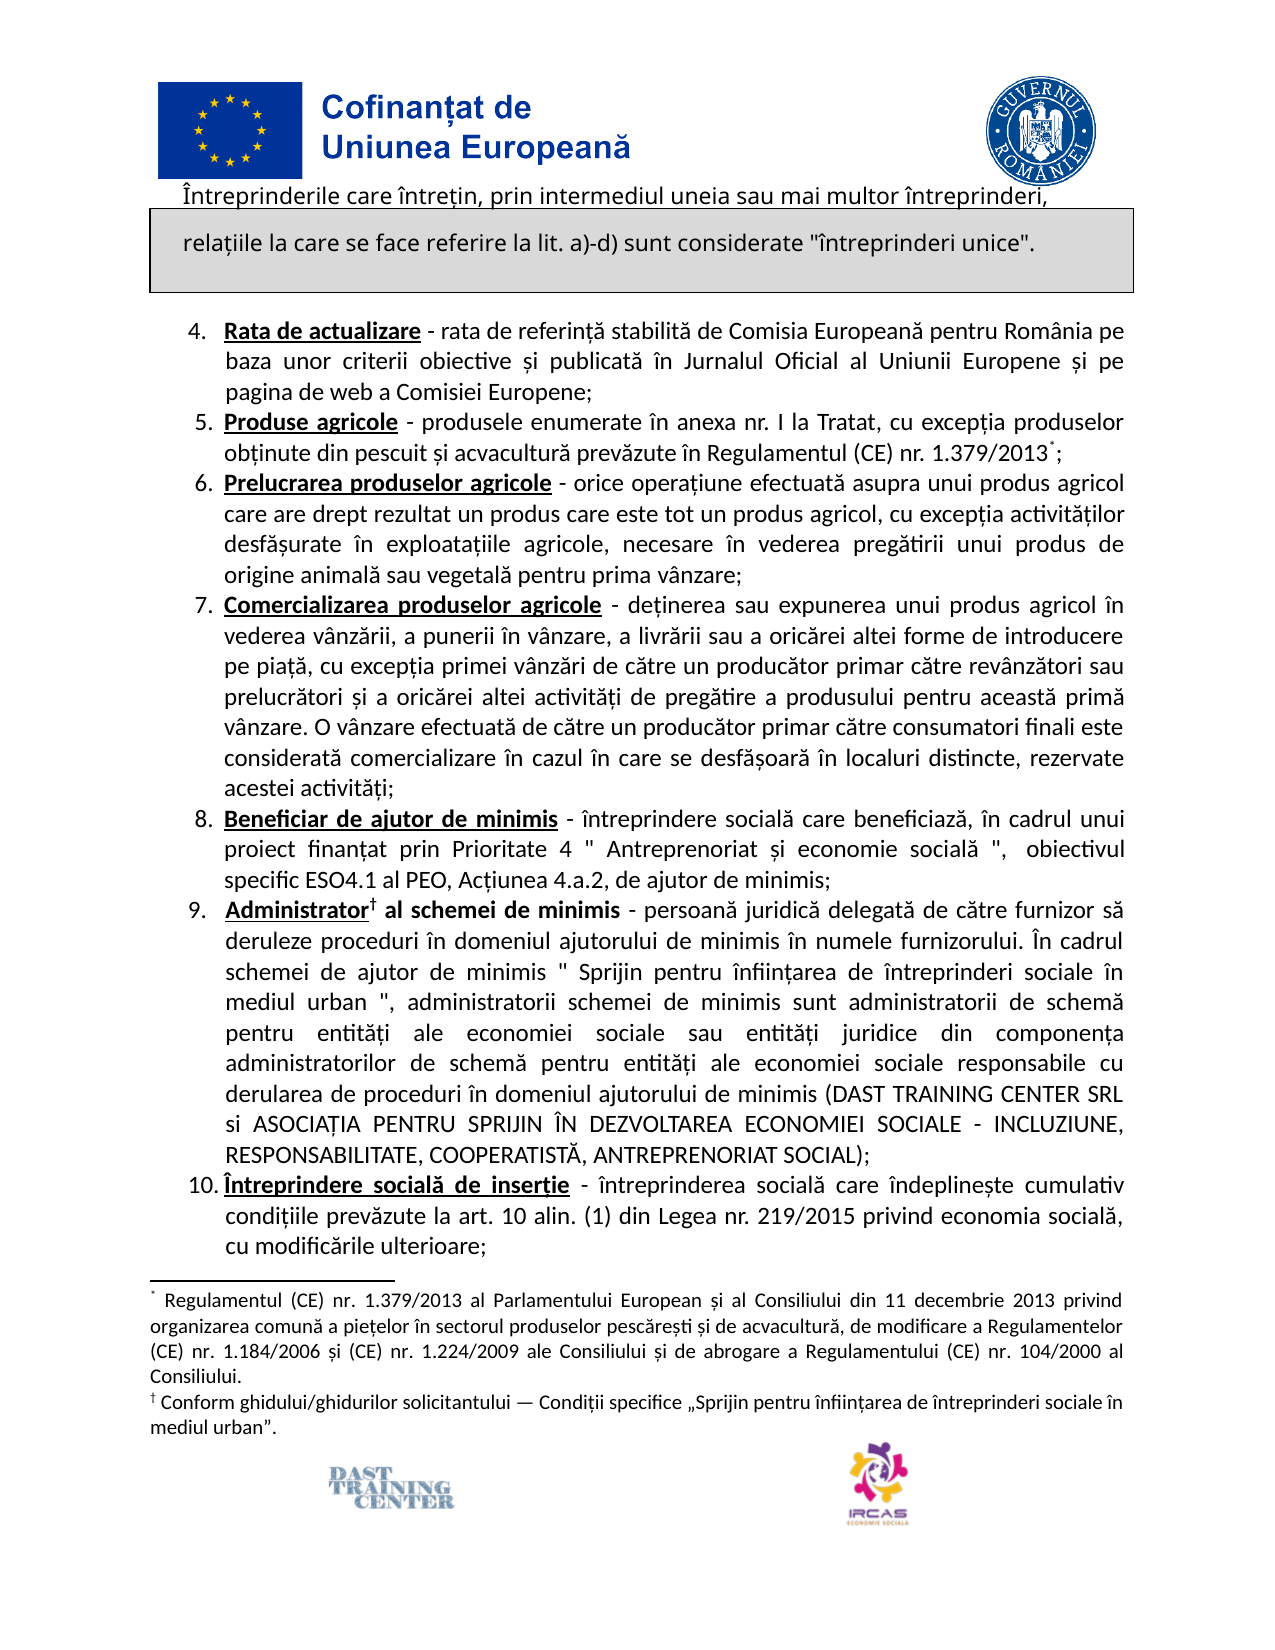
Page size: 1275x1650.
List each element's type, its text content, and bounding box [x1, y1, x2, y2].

list Comercializarea produselor agricole - deținerea sau expunerea unui produs agricol în vederea vânzării, a punerii în vânzare, a livrării sau a oricărei altei forme de introducere pe piață, cu excepția primei vânzări de către un producător primar către revânzători sau prelucrători și a oricărei altei activități de pregătire a produsului pentru această primă vânzare. O vânzare efectuată de către un producător primar către consumatori finali este considerată comercializare în cazul în care se desfășoară în localuri distincte, rezervate acestei activități; [194, 589, 1125, 803]
picture [984, 74, 1097, 187]
list Întreprindere socială de inserție - întreprinderea socială care îndeplinește cumulativ condițiile prevăzute la art. 10 alin. (1) din Legea nr. 219/2015 privind economia socială, cu modificările ulterioare; [188, 1169, 1125, 1261]
picture [150, 1440, 1125, 1575]
picture [150, 74, 651, 187]
list Produse agricole - produsele enumerate în anexa nr. I la Tratat, cu excepția produselor obținute din pescuit și acvacultură prevăzute în Regulamentul (CE) nr. 1.379/2013; [194, 406, 1125, 467]
list Administrator al schemei de minimis - persoană juridică delegată de către furnizor să deruleze proceduri în domeniul ajutorului de minimis în numele furnizorului. În cadrul schemei de ajutor de minimis " Sprijin pentru înființarea de întreprinderi sociale în mediul urban ", administratorii schemei de minimis sunt administratorii de schemă pentru entități ale economiei sociale sau entități juridice din componența administratorilor de schemă pentru entități ale economiei sociale responsabile cu derularea de proceduri în domeniul ajutorului de minimis (DAST TRAINING CENTER SRL si ASOCIAŢIA PENTRU SPRIJIN ÎN DEZVOLTAREA ECONOMIEI SOCIALE - INCLUZIUNE, RESPONSABILITATE, COOPERATISTĂ, ANTREPRENORIAT SOCIAL); [188, 895, 1125, 1169]
list Prelucrarea produselor agricole - orice operațiune efectuată asupra unui produs agricol care are drept rezultat un produs care este tot un produs agricol, cu excepția activităților desfășurate în exploatațiile agricole, necesare în vederea pregătirii unui produs de origine animală sau vegetală pentru prima vânzare; [194, 467, 1125, 589]
list Beneficiar de ajutor de minimis - întreprindere socială care beneficiază, în cadrul unui proiect finanțat prin Prioritate 4 " Antreprenoriat și economie socială ", obiectivul specific ESO4.1 al PEO, Acțiunea 4.a.2, de ajutor de minimis; [194, 803, 1125, 895]
list Rata de actualizare - rata de referință stabilită de Comisia Europeană pentru România pe baza unor criterii obiective și publicată în Jurnalul Oficial al Uniunii Europene și pe pagina de web a Comisiei Europene; [188, 315, 1125, 406]
